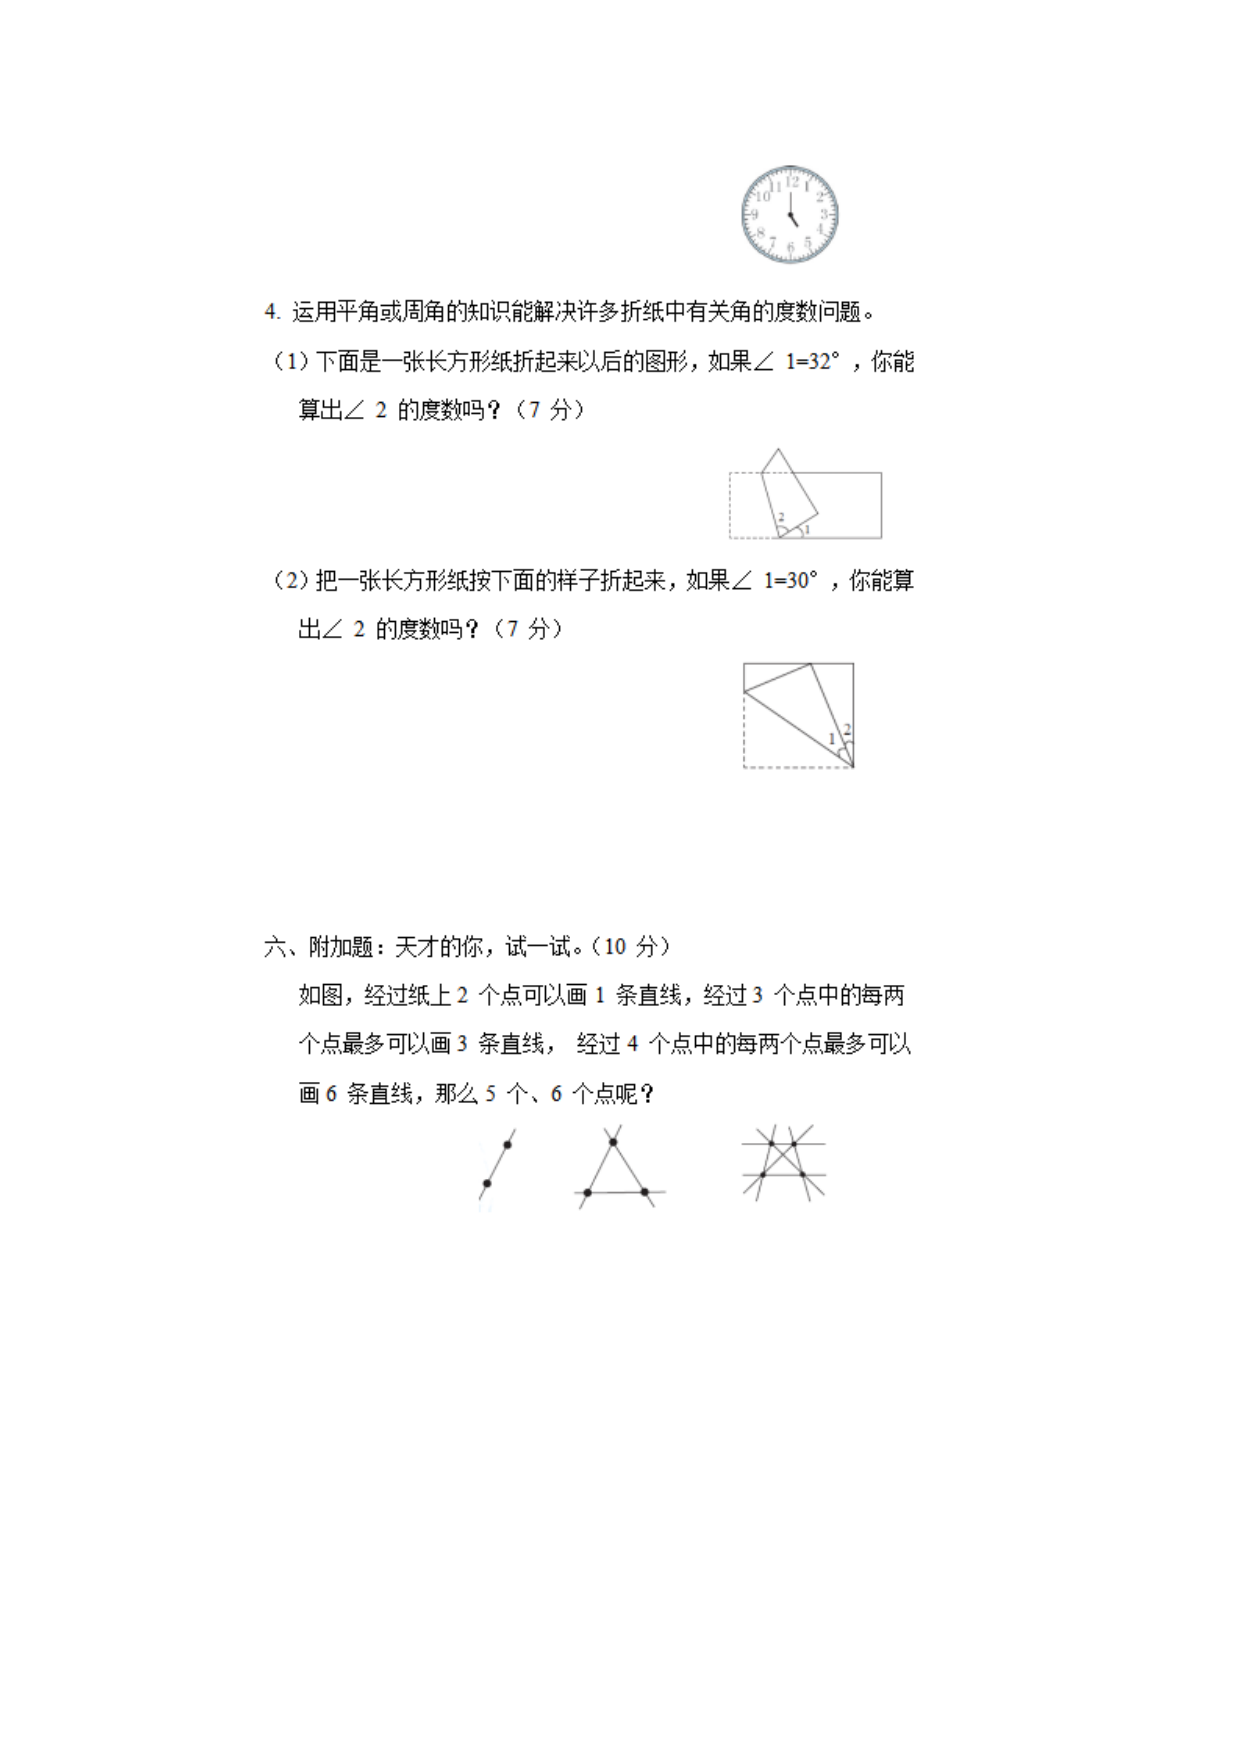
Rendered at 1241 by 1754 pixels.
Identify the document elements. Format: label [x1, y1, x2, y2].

picture [223, 162, 1017, 1214]
